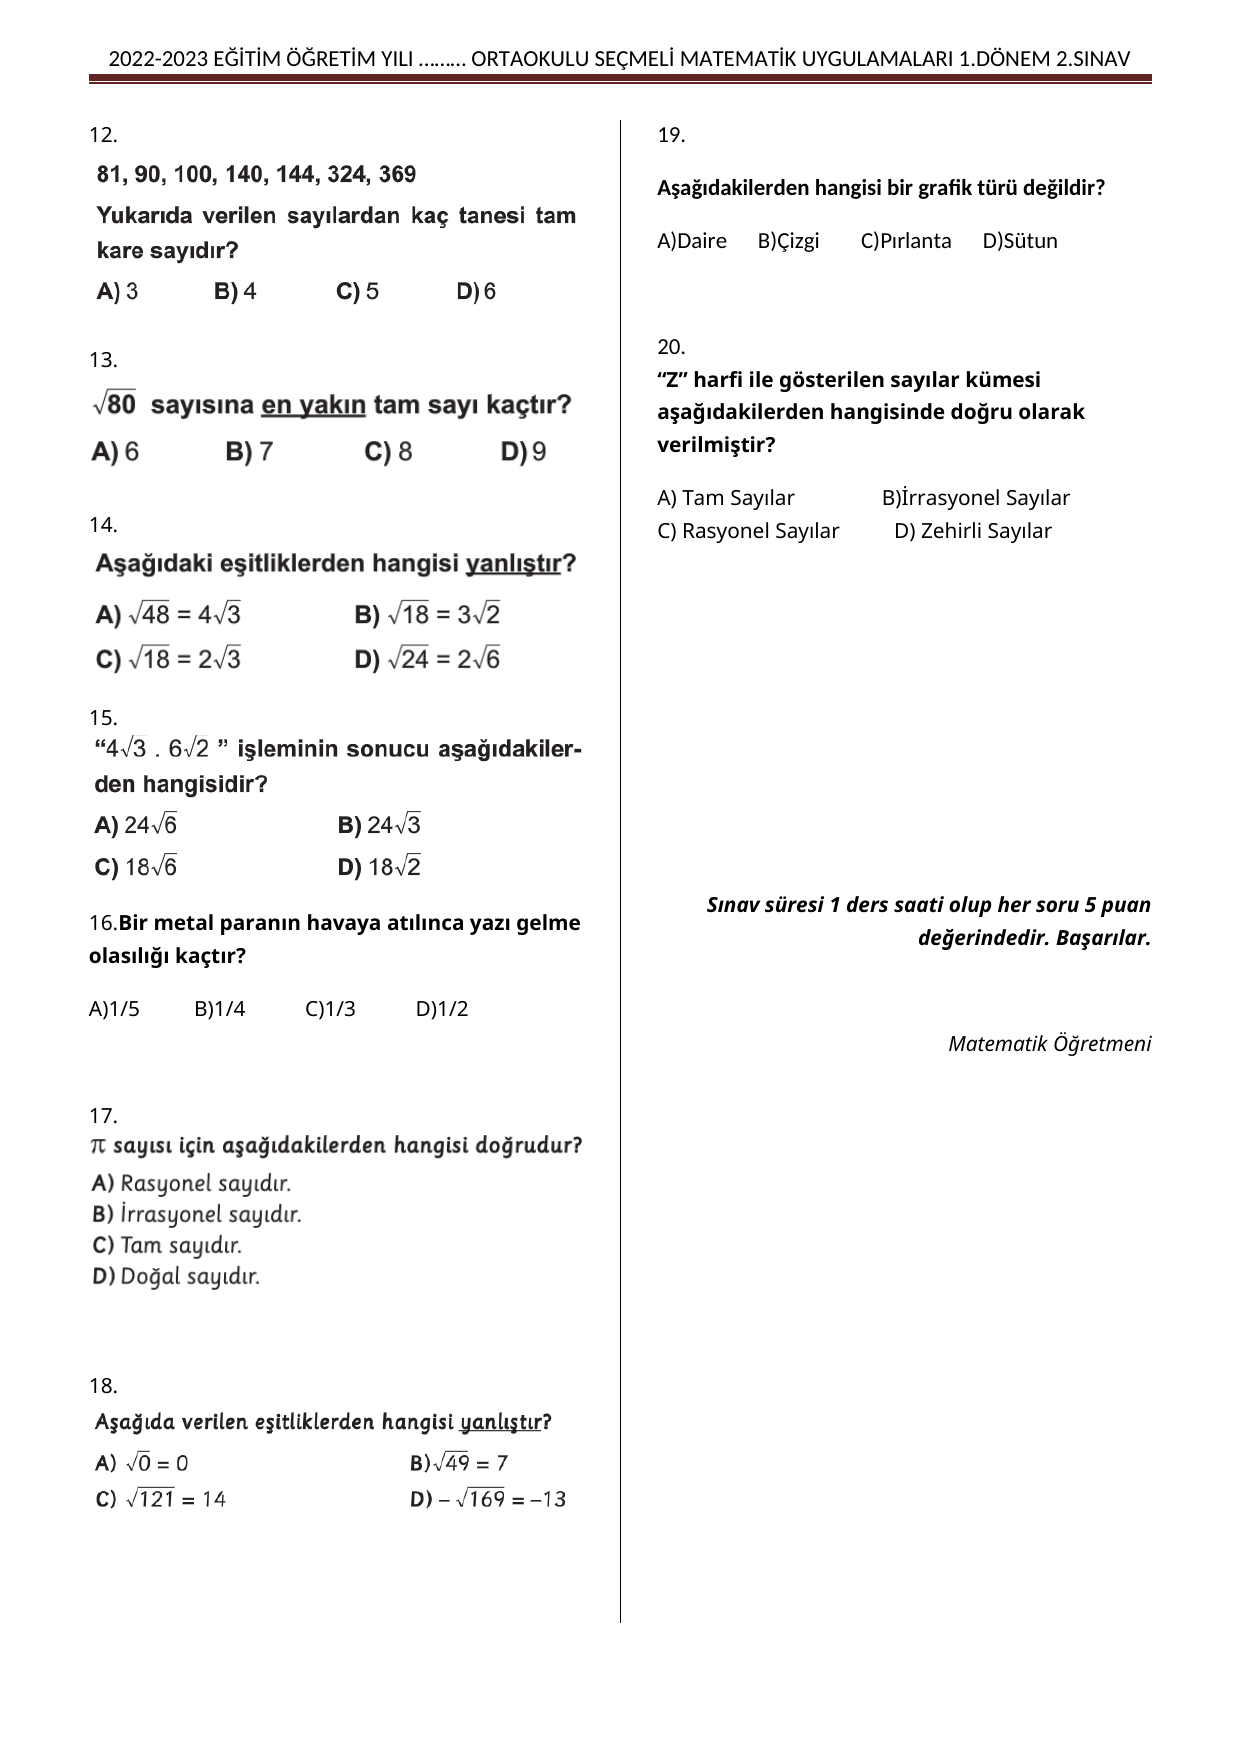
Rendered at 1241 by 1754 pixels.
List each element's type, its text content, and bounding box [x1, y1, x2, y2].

picture [88, 1404, 584, 1515]
text 17. [89, 1101, 583, 1134]
text 16.Bir metal paranın havaya atılınca yazı gelme olasılığı kaçtır? [89, 908, 583, 969]
text Sınav süresi 1 ders saati olup her soru 5 puan değerindedir. Başarılar. [657, 890, 1152, 951]
text 19. [657, 120, 1152, 148]
text Aşağıdakilerden hangisi bir grafik türü değildir? [657, 173, 1152, 201]
text A)Daire B)Çizgi C)Pırlanta D)Sütun [657, 226, 1152, 254]
text 14. [89, 510, 583, 542]
text A)1/5 B)1/4 C)1/3 D)1/2 [89, 994, 583, 1023]
picture [88, 153, 584, 321]
text 12. [89, 120, 583, 153]
picture [88, 378, 584, 485]
text Matematik Öğretmeni [657, 1029, 1152, 1058]
picture [88, 1134, 584, 1294]
text 13. [89, 346, 583, 378]
text 15. [89, 703, 583, 735]
picture [88, 542, 584, 678]
text 18. [89, 1372, 583, 1404]
picture [88, 735, 584, 884]
text A) Tam Sayılar B)İrrasyonel Sayılar C) Rasyonel Sayılar D) Zehirli Sayılar [657, 483, 1152, 544]
text 20. “Z” harfi ile gösterilen sayılar kümesi aşağıdakilerden hangisinde doğru olarak verilmiştir? [657, 332, 1152, 458]
